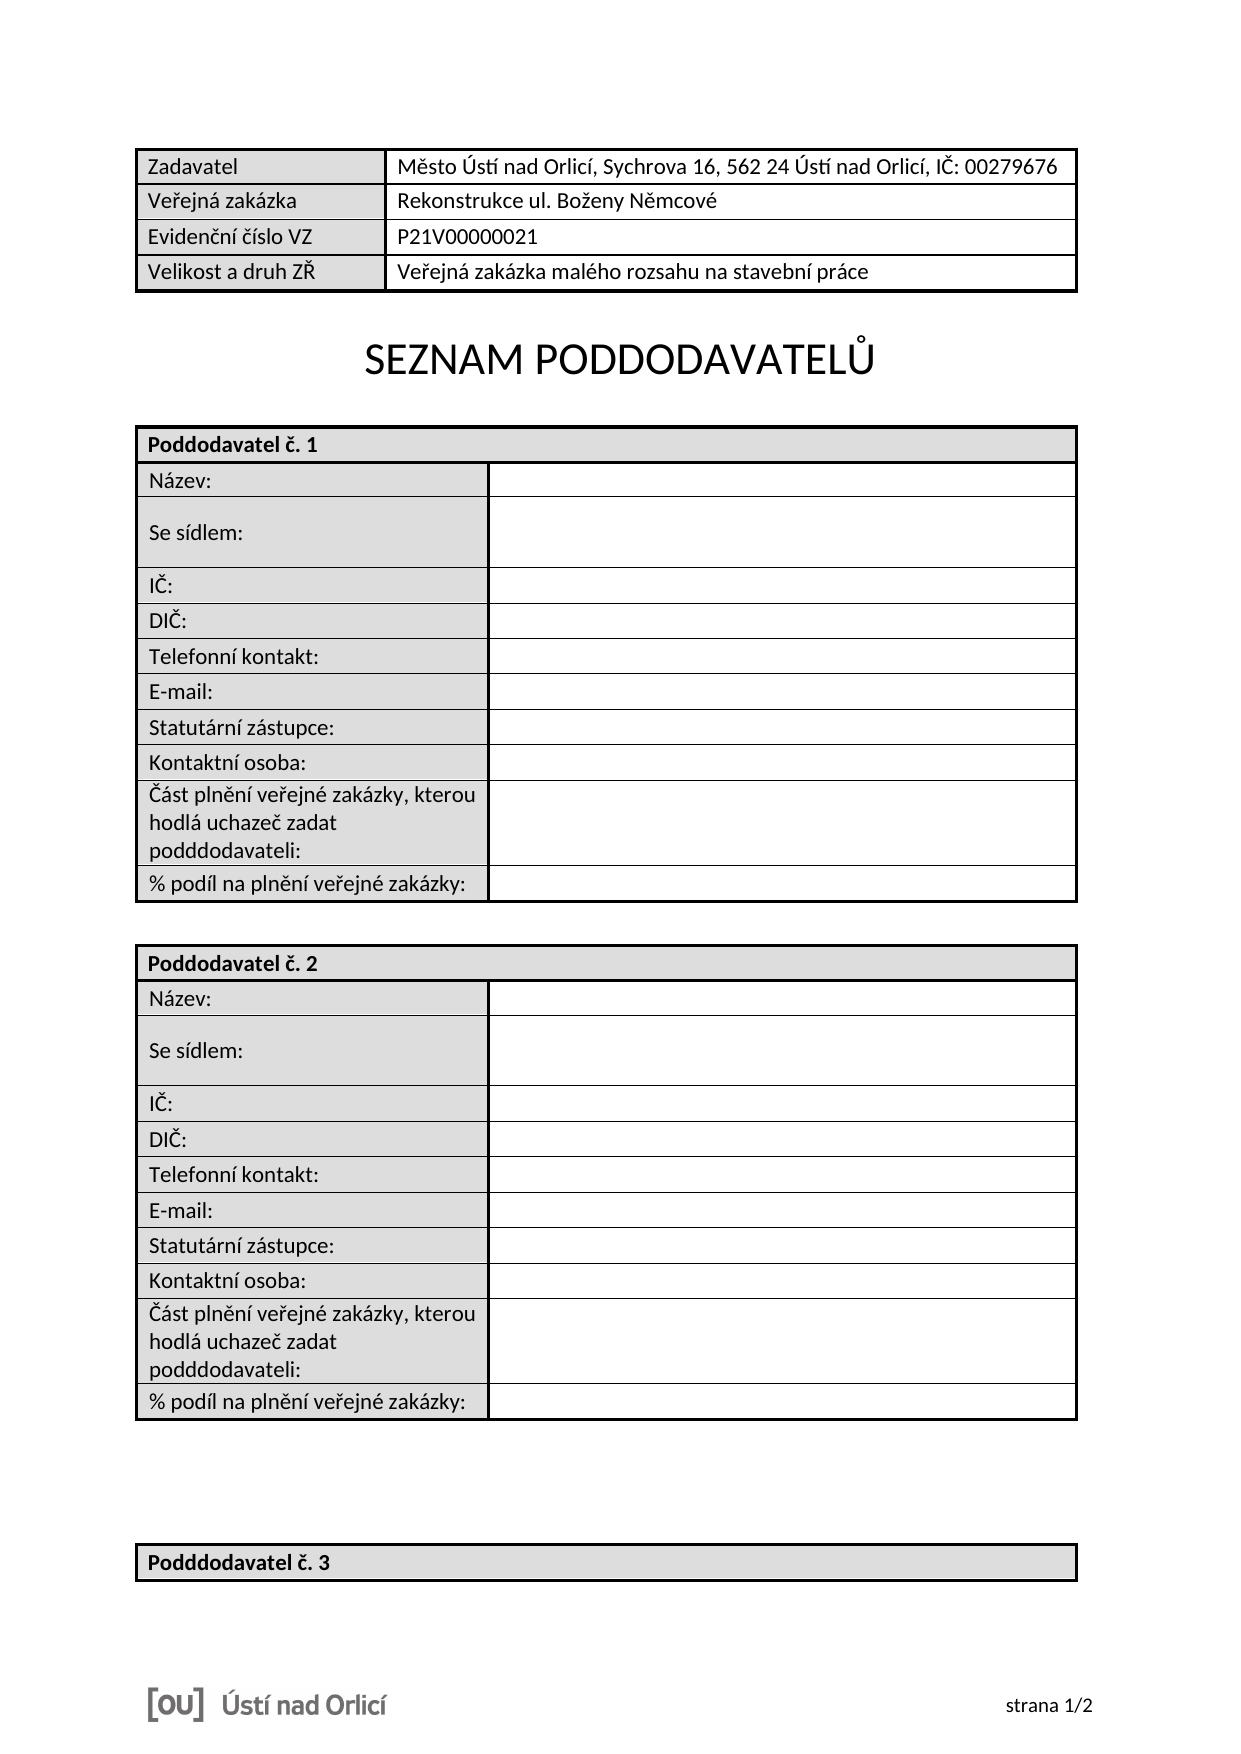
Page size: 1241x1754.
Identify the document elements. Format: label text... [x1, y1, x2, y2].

table_cell Evidenční číslo VZ [138, 220, 384, 254]
table_cell [490, 1122, 1075, 1156]
table_cell [490, 710, 1075, 744]
table_header Podddodavatel č. 3 [138, 1546, 1075, 1578]
table_cell % podíl na plnění veřejné zakázky: [138, 866, 487, 900]
table_header Zadavatel [138, 151, 384, 183]
table_cell Část plnění veřejné zakázky, kterou hodlá uchazeč zadat podddodavateli: [138, 1299, 487, 1383]
table_cell [490, 1299, 1075, 1383]
table_cell DIČ: [138, 604, 487, 638]
table_cell [490, 1086, 1075, 1121]
table_cell Část plnění veřejné zakázky, kterou hodlá uchazeč zadat podddodavateli: [138, 781, 487, 864]
table_cell E-mail: [138, 674, 487, 709]
table_cell [490, 1016, 1075, 1085]
picture [147, 1686, 389, 1723]
table_header Poddodavatel č. 2 [138, 947, 1075, 979]
table_cell % podíl na plnění veřejné zakázky: [138, 1384, 487, 1418]
table_cell Velikost a druh ZŘ [138, 256, 384, 289]
table_cell [490, 866, 1075, 900]
table_cell E-mail: [138, 1193, 487, 1227]
table_cell Kontaktní osoba: [138, 745, 487, 779]
text seznam poddodavatelů [148, 330, 1092, 386]
table_cell [490, 604, 1075, 638]
table_cell Telefonní kontakt: [138, 639, 487, 673]
table_cell [490, 1384, 1075, 1418]
table_cell Veřejná zakázka [138, 185, 384, 218]
table_cell Statutární zástupce: [138, 710, 487, 744]
table_cell IČ: [138, 1086, 487, 1121]
table_cell [490, 464, 1075, 496]
table_cell Telefonní kontakt: [138, 1157, 487, 1192]
table_cell Název: [138, 982, 487, 1014]
table_cell [490, 745, 1075, 779]
table_cell [490, 1264, 1075, 1298]
table_cell Název: [138, 464, 487, 496]
table_cell Se sídlem: [138, 1016, 487, 1085]
table_cell [490, 781, 1075, 864]
table_cell P21V00000021 [387, 220, 1075, 254]
table_cell Kontaktní osoba: [138, 1264, 487, 1298]
table_cell [490, 568, 1075, 602]
table_cell [490, 982, 1075, 1014]
table_cell [490, 497, 1075, 567]
table_cell Se sídlem: [138, 497, 487, 567]
table_cell [490, 1228, 1075, 1262]
table_cell [490, 639, 1075, 673]
table_header Poddodavatel č. 1 [138, 429, 1075, 461]
table_cell DIČ: [138, 1122, 487, 1156]
table_cell Veřejná zakázka malého rozsahu na stavební práce [387, 256, 1075, 289]
table_cell [490, 674, 1075, 709]
table_cell [490, 1193, 1075, 1227]
table_cell Statutární zástupce: [138, 1228, 487, 1262]
table_cell Rekonstrukce ul. Boženy Němcové [387, 185, 1075, 218]
table_cell [490, 1157, 1075, 1192]
table_cell IČ: [138, 568, 487, 602]
table_header Město Ústí nad Orlicí, Sychrova 16, 562 24 Ústí nad Orlicí, IČ: 00279676 [387, 151, 1075, 183]
